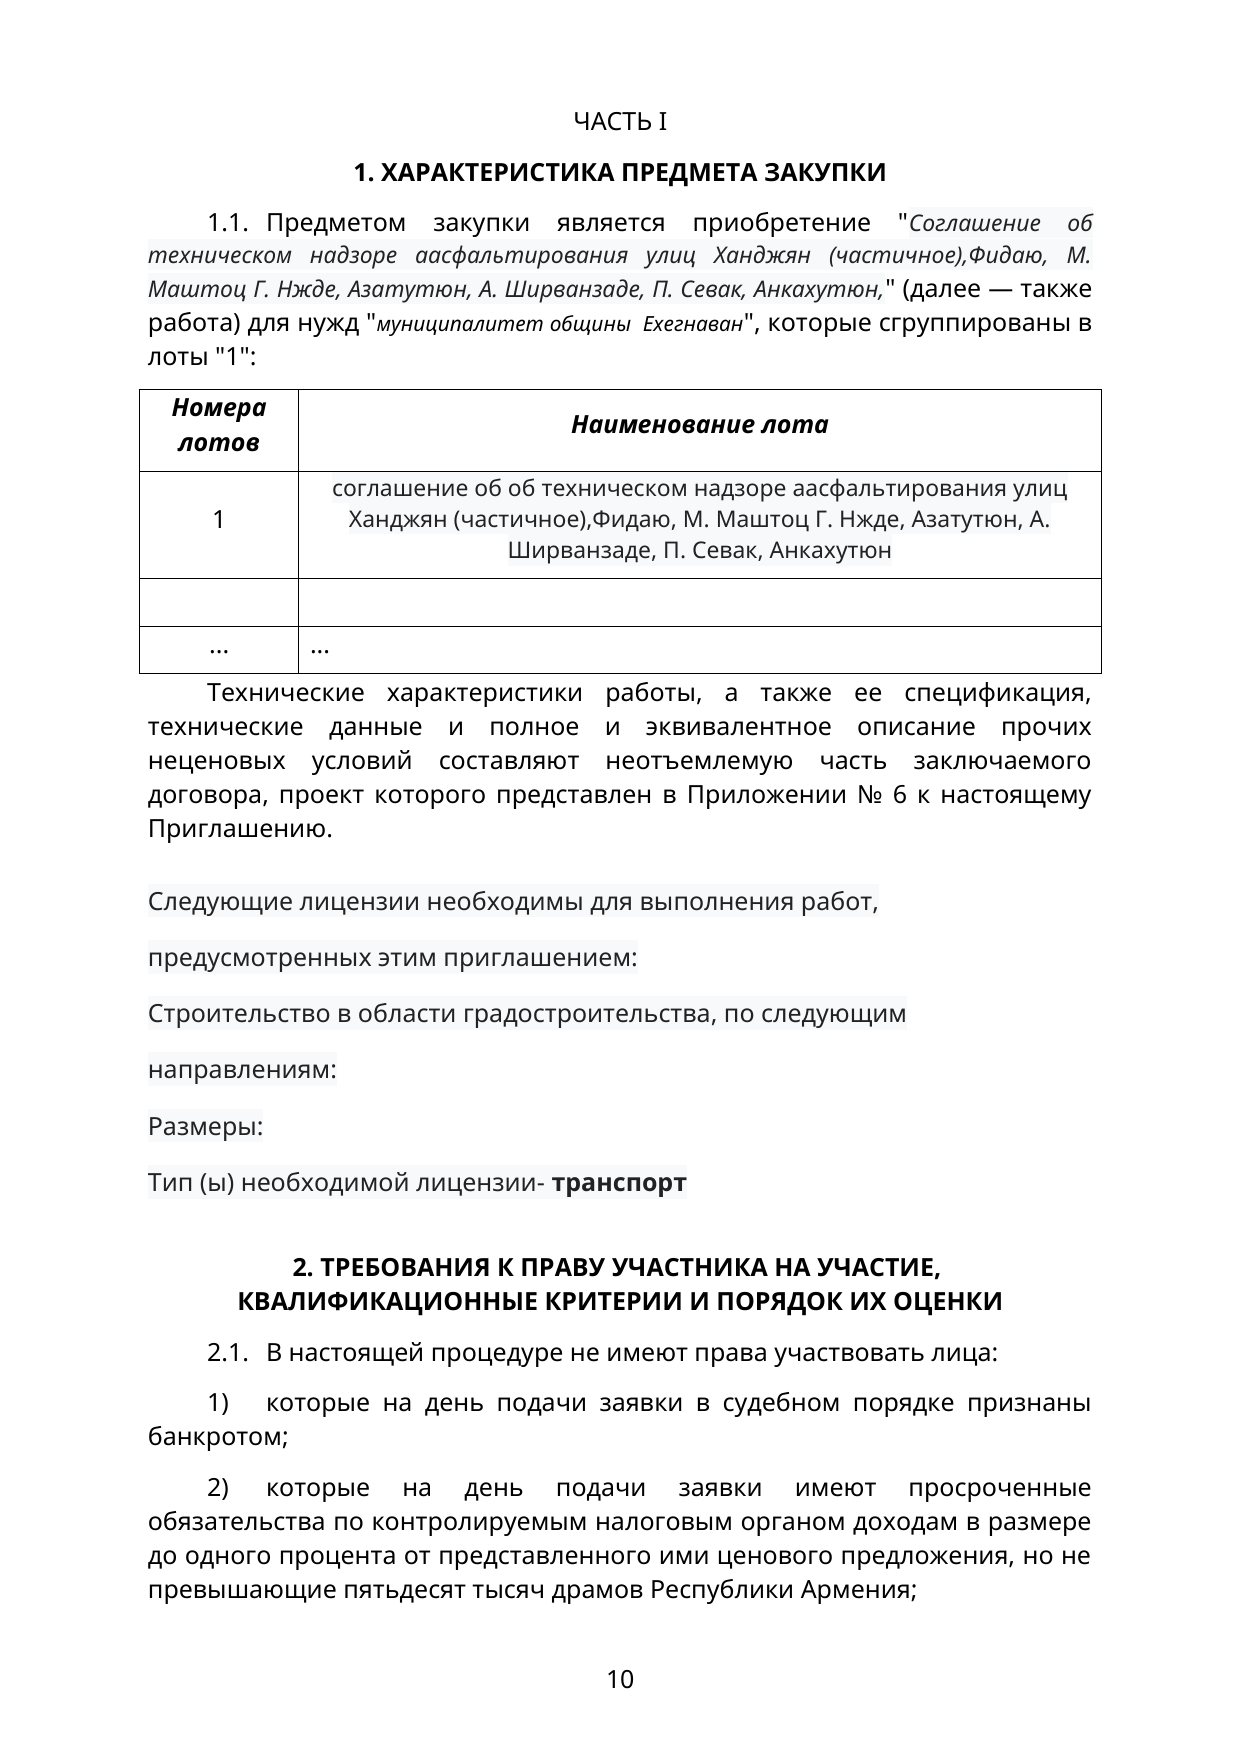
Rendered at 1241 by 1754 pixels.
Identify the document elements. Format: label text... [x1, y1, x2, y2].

text 1. ХАРАКТЕРИСТИКА ПРЕДМЕТА ЗАКУПКИ [148, 154, 1092, 188]
table_cell ... [140, 627, 298, 673]
table_cell ... [299, 627, 1101, 673]
table_cell соглашение об об техническом надзоре аасфальтирования улиц Ханджян (частичное),Фидаю, М. Маштоц Г. Нжде, Азатутюн, А. Ширванзаде, П. Севак, Анкахутюн [299, 472, 1101, 578]
table_header Наименование лота [299, 390, 1101, 471]
text Строительство в области градостроительства, по следующим направлениям: [148, 974, 1092, 1086]
table_cell [140, 579, 298, 626]
text ЧАСТЬ I [148, 103, 1092, 137]
subtitle 1.1. Предметом закупки является приобретение "Соглашение об техническом надзоре аасфальтирования улиц Ханджян (частичное),Фидаю, М. Маштоц Г. Нжде, Азатутюн, А. Ширванзаде, П. Севак, Анкахутюн," (далее — также работа) для нужд "муниципалитет общины Ехегнаван", которые сгруппированы в лоты "1": [148, 205, 1092, 239]
text Следующие лицензии необходимы для выполнения работ, предусмотренных этим приглашением: [148, 861, 1092, 974]
text 1) которые на день подачи заявки в судебном порядке признаны банкротом; [148, 1385, 1092, 1453]
text Размеры: [148, 1086, 1092, 1142]
text Тип (ы) необходимой лицензии- транспорт [148, 1142, 1092, 1199]
table_cell 1 [140, 472, 298, 578]
text 2.1. В настоящей процедуре не имеют права участвовать лица: [148, 1334, 1092, 1368]
subtitle 1.1. Предметом закупки является приобретение "Соглашение об техническом надзоре аасфальтирования улиц Ханджян (частичное),Фидаю, М. Маштоц Г. Нжде, Азатутюн, А. Ширванзаде, П. Севак, Анкахутюн," (далее — также работа) для нужд "муниципалитет общины Ехегнаван", которые сгруппированы в лоты "1": [148, 270, 1092, 372]
text 2. ТРЕБОВАНИЯ К ПРАВУ УЧАСТНИКА НА УЧАСТИЕ, КВАЛИФИКАЦИОННЫЕ КРИТЕРИИ И ПОРЯДОК ИХ ОЦЕНКИ [148, 1249, 1092, 1318]
text 2) которые на день подачи заявки имеют просроченные обязательства по контролируемым налоговым органом доходам в размере до одного процента от представленного ими ценового предложения, но не превышающие пятьдесят тысяч драмов Республики Армения; [148, 1470, 1092, 1606]
text Технические характеристики работы, а также ее спецификация, технические данные и полное и эквивалентное описание прочих неценовых условий составляют неотъемлемую часть заключаемого договора, проект которого представлен в Приложении № 6 к настоящему Приглашению. [148, 674, 1092, 844]
table_header Номера лотов [140, 390, 298, 471]
table_cell [299, 579, 1101, 626]
